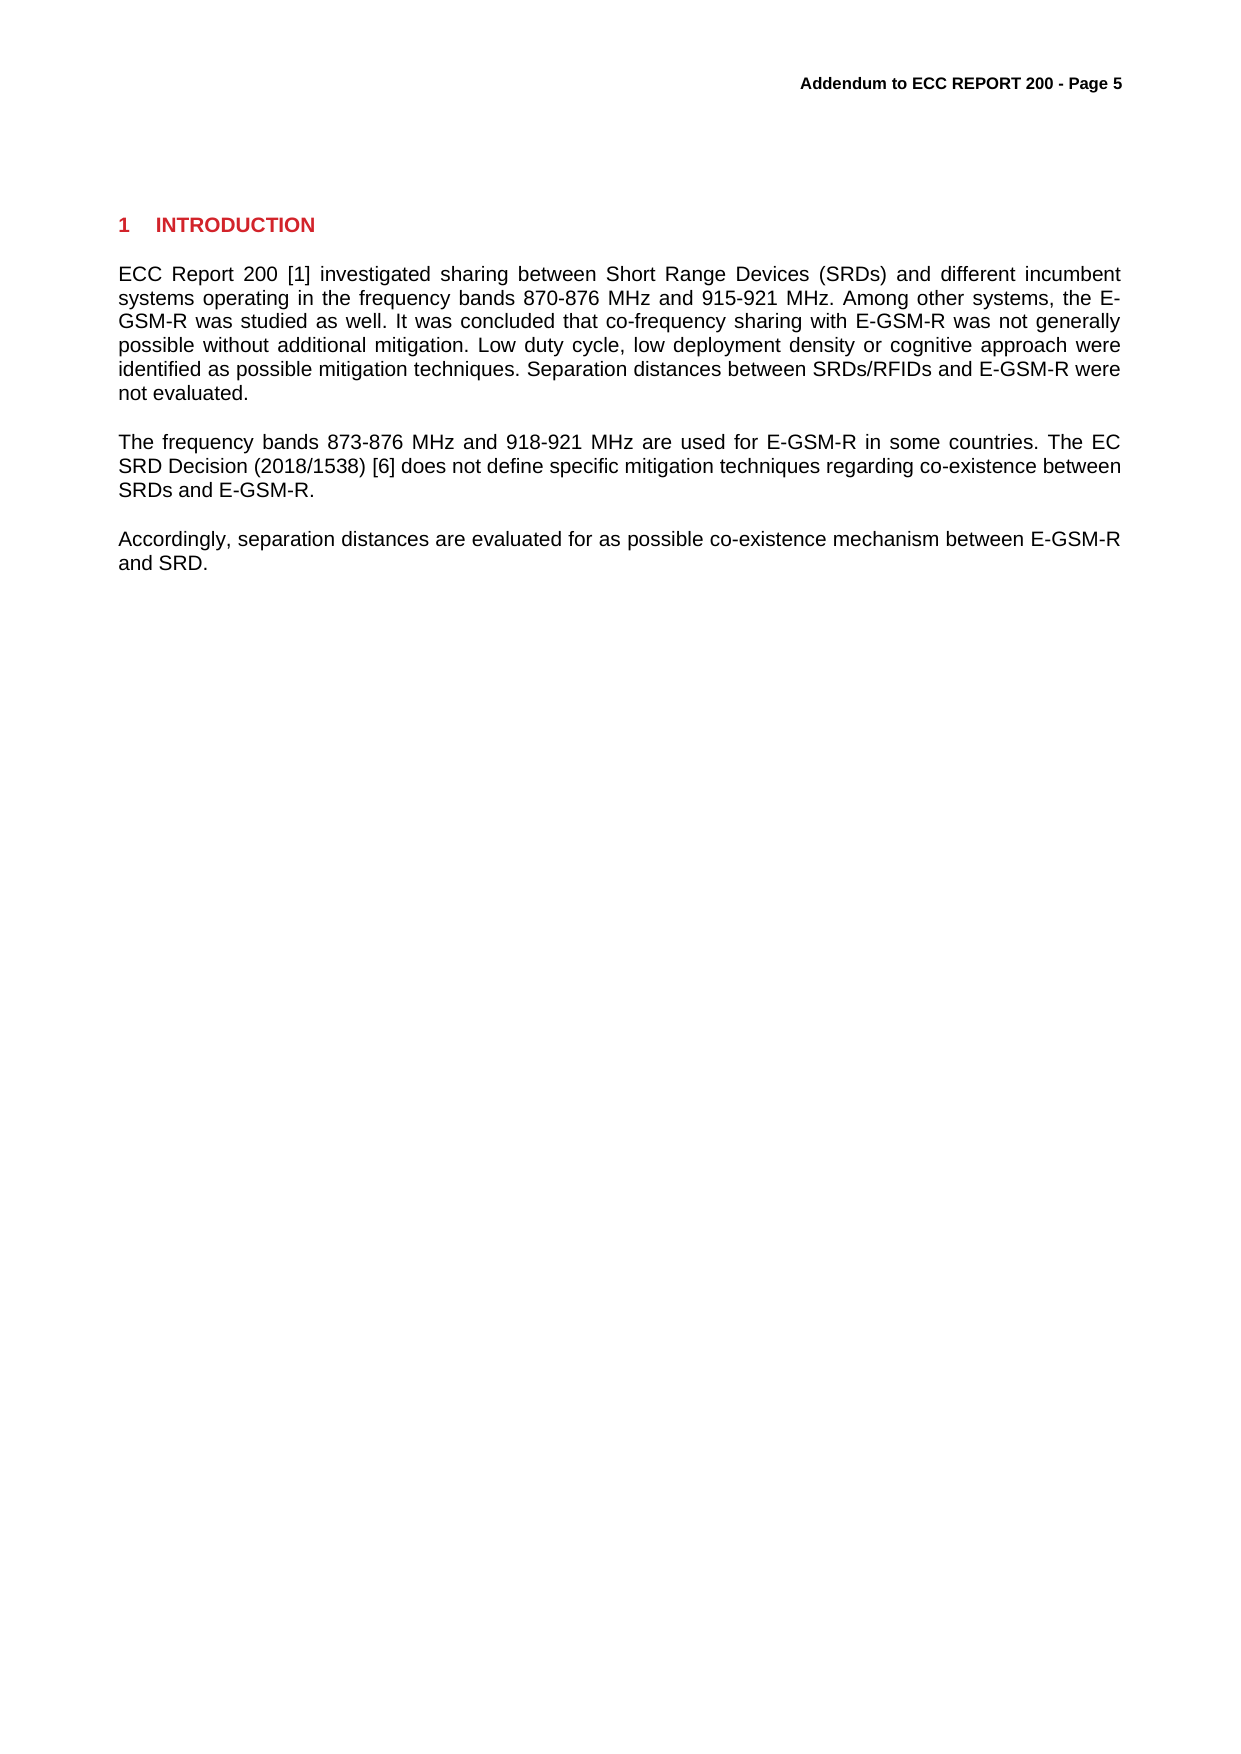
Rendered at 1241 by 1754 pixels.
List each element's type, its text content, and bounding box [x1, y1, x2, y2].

text ECC Report 200 [1] investigated sharing between Short Range Devices (SRDs) and different incumbent systems operating in the frequency bands 870-876 MHz and 915-921 MHz. Among other systems, the E-GSM-R was studied as well. It was concluded that co-frequency sharing with E-GSM-R was not generally possible without additional mitigation. Low duty cycle, low deployment density or cognitive approach were identified as possible mitigation techniques. Separation distances between SRDs/RFIDs and E-GSM-R were not evaluated. [118, 261, 1122, 405]
text The frequency bands 873-876 MHz and 918-921 MHz are used for E-GSM-R in some countries. The EC SRD Decision (2018/1538) [6] does not define specific mitigation techniques regarding co-existence between SRDs and E-GSM-R. [118, 430, 1122, 502]
subtitle Introduction [118, 212, 1122, 236]
text Accordingly, separation distances are evaluated for as possible co-existence mechanism between E-GSM-R and SRD. [118, 527, 1122, 575]
